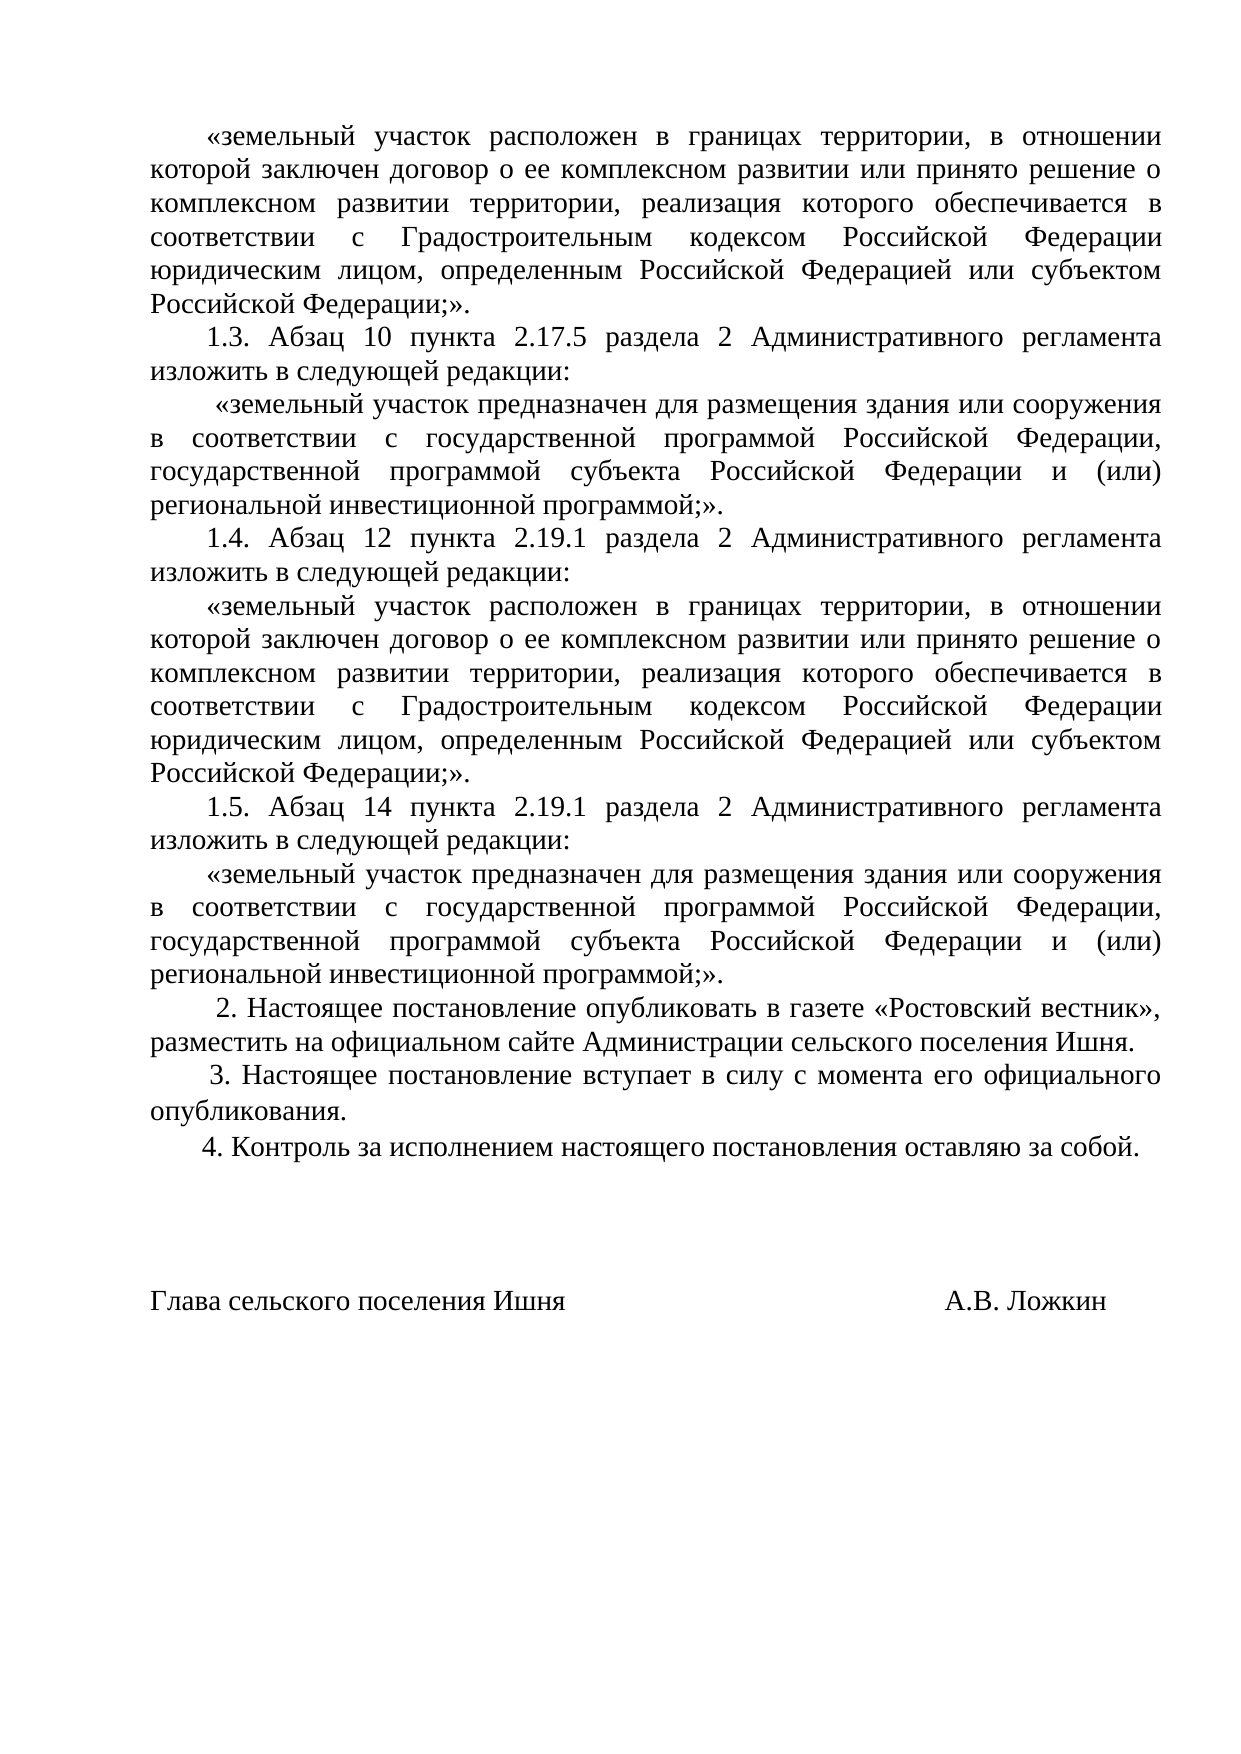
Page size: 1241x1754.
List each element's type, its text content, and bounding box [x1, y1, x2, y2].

text «земельный участок расположен в границах территории, в отношении которой заключен договор о ее комплексном развитии или принято решение о комплексном развитии территории, реализация которого обеспечивается в соответствии с Градостроительным кодексом Российской Федерации юридическим лицом, определенным Российской Федерацией или субъектом Российской Федерации;». [150, 118, 1162, 319]
text «земельный участок предназначен для размещения здания или сооружения в соответствии с государственной программой Российской Федерации, государственной программой субъекта Российской Федерации и (или) региональной инвестиционной программой;». [150, 856, 1162, 990]
text 1.3. Абзац 10 пункта 2.17.5 раздела 2 Административного регламента изложить в следующей редакции: [150, 319, 1162, 386]
text 2. Настоящее постановление опубликовать в газете «Ростовский вестник», разместить на официальном сайте Администрации сельского поселения Ишня. [150, 990, 1162, 1057]
text 3. Настоящее постановление вступает в силу с момента его официального опубликования. [150, 1057, 1162, 1127]
text 1.5. Абзац 14 пункта 2.19.1 раздела 2 Административного регламента изложить в следующей редакции: [150, 789, 1162, 856]
text Глава сельского поселения Ишня А.В. Ложкин [150, 1283, 1162, 1317]
text 4. Контроль за исполнением настоящего постановления оставляю за собой. [150, 1129, 1162, 1163]
text 1.4. Абзац 12 пункта 2.19.1 раздела 2 Административного регламента изложить в следующей редакции: [150, 521, 1162, 588]
text «земельный участок предназначен для размещения здания или сооружения в соответствии с государственной программой Российской Федерации, государственной программой субъекта Российской Федерации и (или) региональной инвестиционной программой;». [150, 386, 1162, 521]
text «земельный участок расположен в границах территории, в отношении которой заключен договор о ее комплексном развитии или принято решение о комплексном развитии территории, реализация которого обеспечивается в соответствии с Градостроительным кодексом Российской Федерации юридическим лицом, определенным Российской Федерацией или субъектом Российской Федерации;». [150, 588, 1162, 789]
